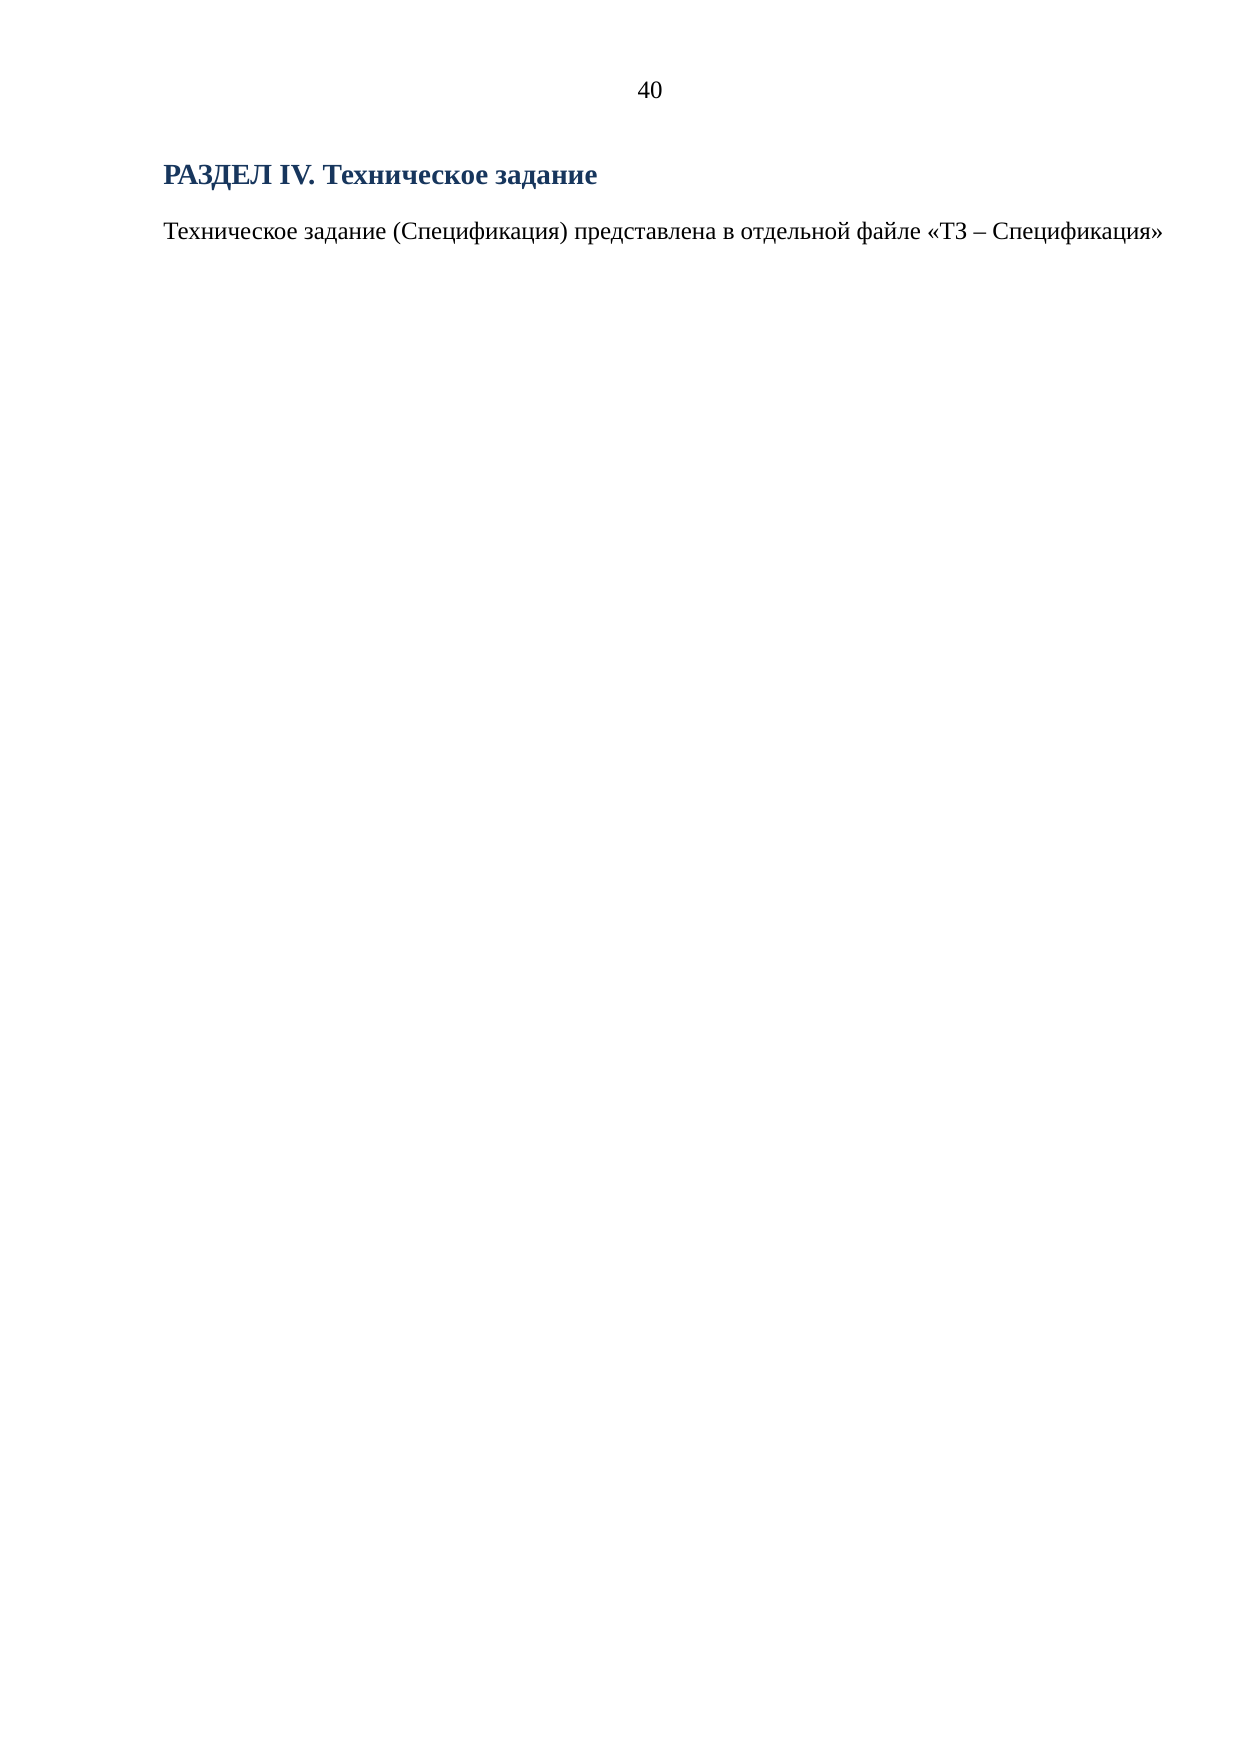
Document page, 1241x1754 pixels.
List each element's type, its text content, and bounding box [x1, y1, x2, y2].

text РАЗДЕЛ IV. Техническое задание [163, 157, 1181, 191]
text Техническое задание (Спецификация) представлена в отдельной файле «ТЗ – Спецификация» [163, 216, 1181, 245]
